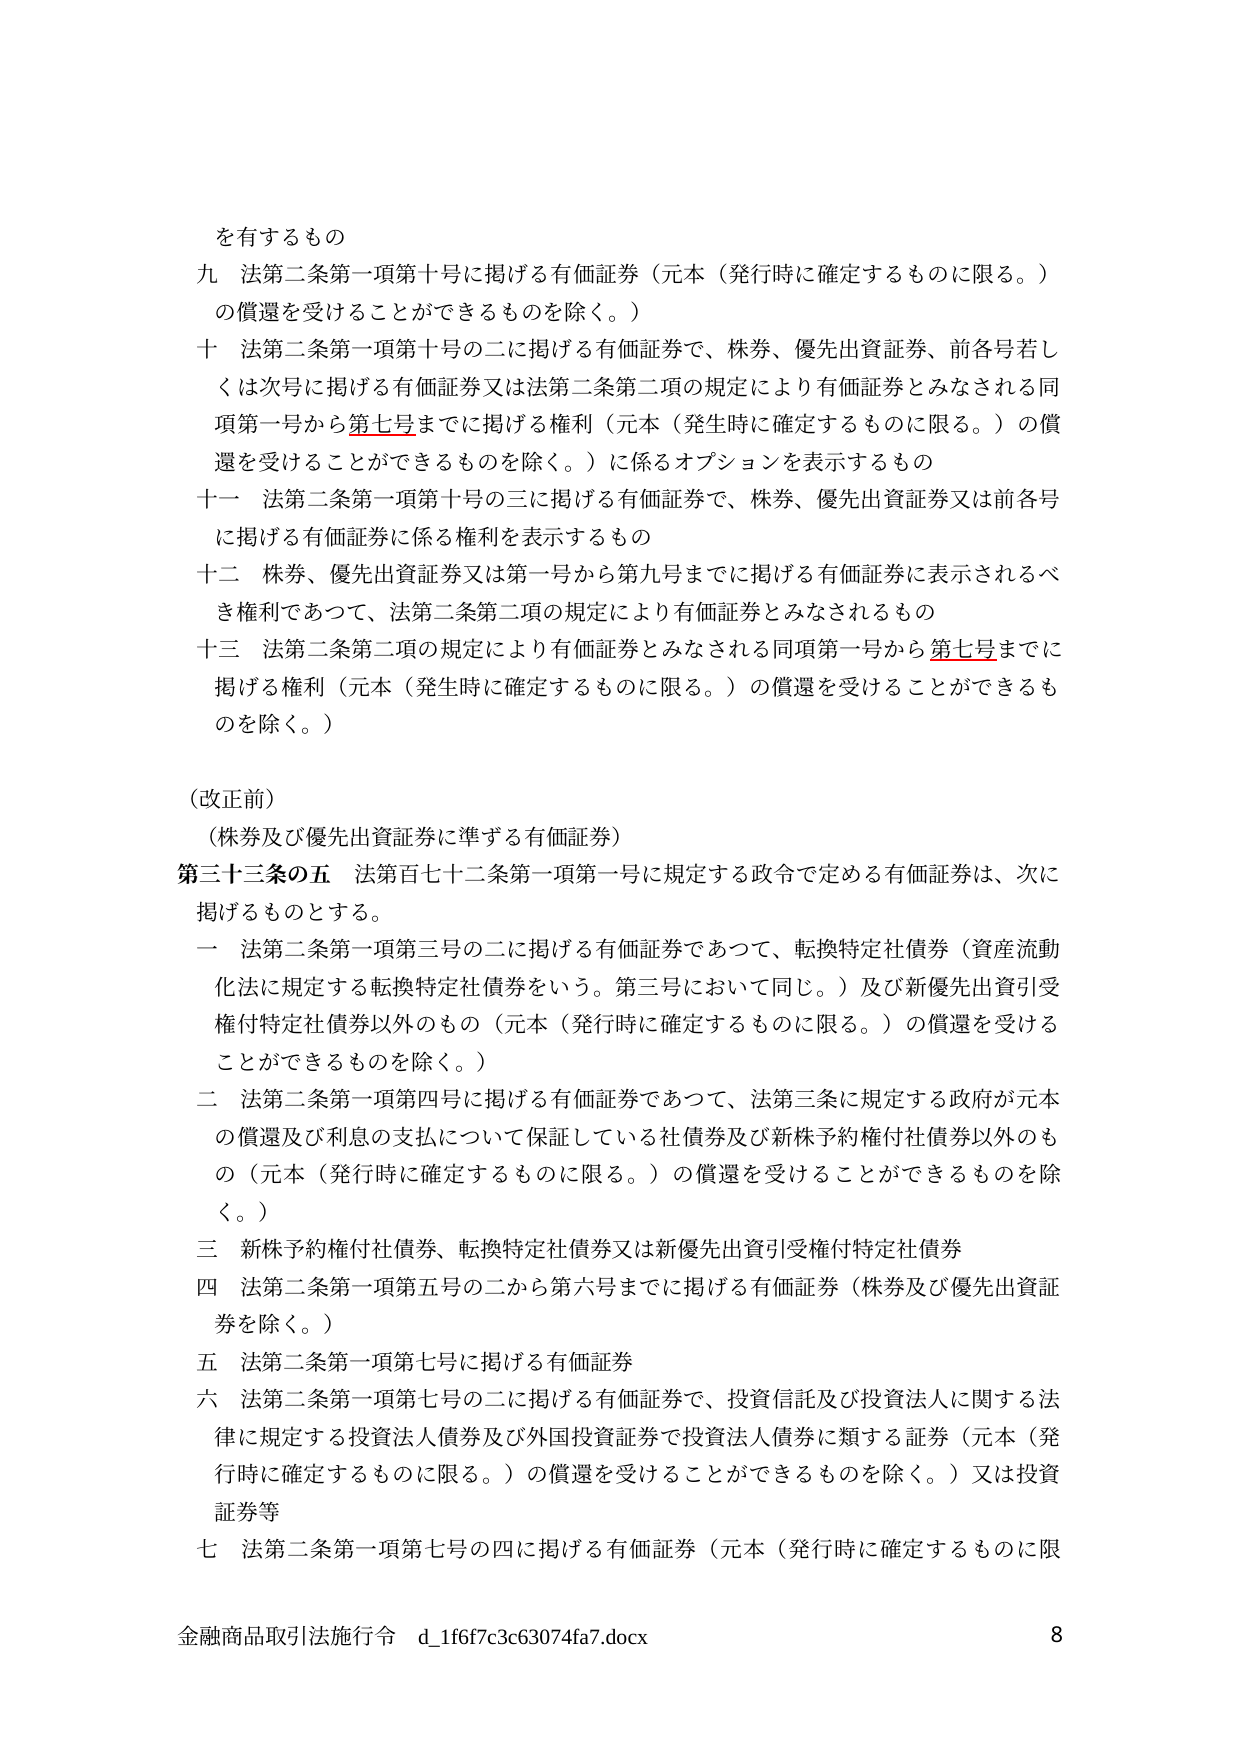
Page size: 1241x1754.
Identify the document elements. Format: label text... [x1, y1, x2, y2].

text 第三十三条の五 法第百七十二条第一項第一号に規定する政令で定める有価証券は、次に掲げるものとする。 [177, 854, 1063, 929]
text 六 法第二条第一項第七号の二に掲げる有価証券で、投資信託及び投資法人に関する法律に規定する投資法人債券及び外国投資証券で投資法人債券に類する証券（元本（発行時に確定するものに限る。）の償還を受けることができるものを除く。）又は投資証券等 [196, 1379, 1063, 1529]
text 四 法第二条第一項第五号の二から第六号までに掲げる有価証券（株券及び優先出資証券を除く。） [196, 1267, 1063, 1342]
text 十三 法第二条第二項の規定により有価証券とみなされる同項第一号から第七号までに掲げる権利（元本（発生時に確定するものに限る。）の償還を受けることができるものを除く。） [196, 629, 1063, 742]
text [196, 217, 1063, 254]
text 三 新株予約権付社債券、転換特定社債券又は新優先出資引受権付特定社債券 [196, 1229, 1063, 1267]
text 五 法第二条第一項第七号に掲げる有価証券 [196, 1342, 1063, 1379]
text 一 法第二条第一項第三号の二に掲げる有価証券であつて、転換特定社債券（資産流動化法に規定する転換特定社債券をいう。第三号において同じ。）及び新優先出資引受権付特定社債券以外のもの（元本（発行時に確定するものに限る。）の償還を受けることができるものを除く。） [196, 929, 1063, 1079]
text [196, 1529, 1063, 1567]
text 十一 法第二条第一項第十号の三に掲げる有価証券で、株券、優先出資証券又は前各号に掲げる有価証券に係る権利を表示するもの [196, 479, 1063, 554]
text 二 法第二条第一項第四号に掲げる有価証券であつて、法第三条に規定する政府が元本の償還及び利息の支払について保証している社債券及び新株予約権付社債券以外のもの（元本（発行時に確定するものに限る。）の償還を受けることができるものを除く。） [196, 1079, 1063, 1229]
text 十二 株券、優先出資証券又は第一号から第九号までに掲げる有価証券に表示されるべき権利であつて、法第二条第二項の規定により有価証券とみなされるもの [196, 554, 1063, 629]
text 九 法第二条第一項第十号に掲げる有価証券（元本（発行時に確定するものに限る。）の償還を受けることができるものを除く。） [196, 254, 1063, 329]
text （株券及び優先出資証券に準ずる有価証券） [196, 817, 1063, 854]
text 十 法第二条第一項第十号の二に掲げる有価証券で、株券、優先出資証券、前各号若しくは次号に掲げる有価証券又は法第二条第二項の規定により有価証券とみなされる同項第一号から第七号までに掲げる権利（元本（発生時に確定するものに限る。）の償還を受けることができるものを除く。）に係るオプションを表示するもの [196, 329, 1063, 479]
text （改正前） [177, 779, 1063, 817]
